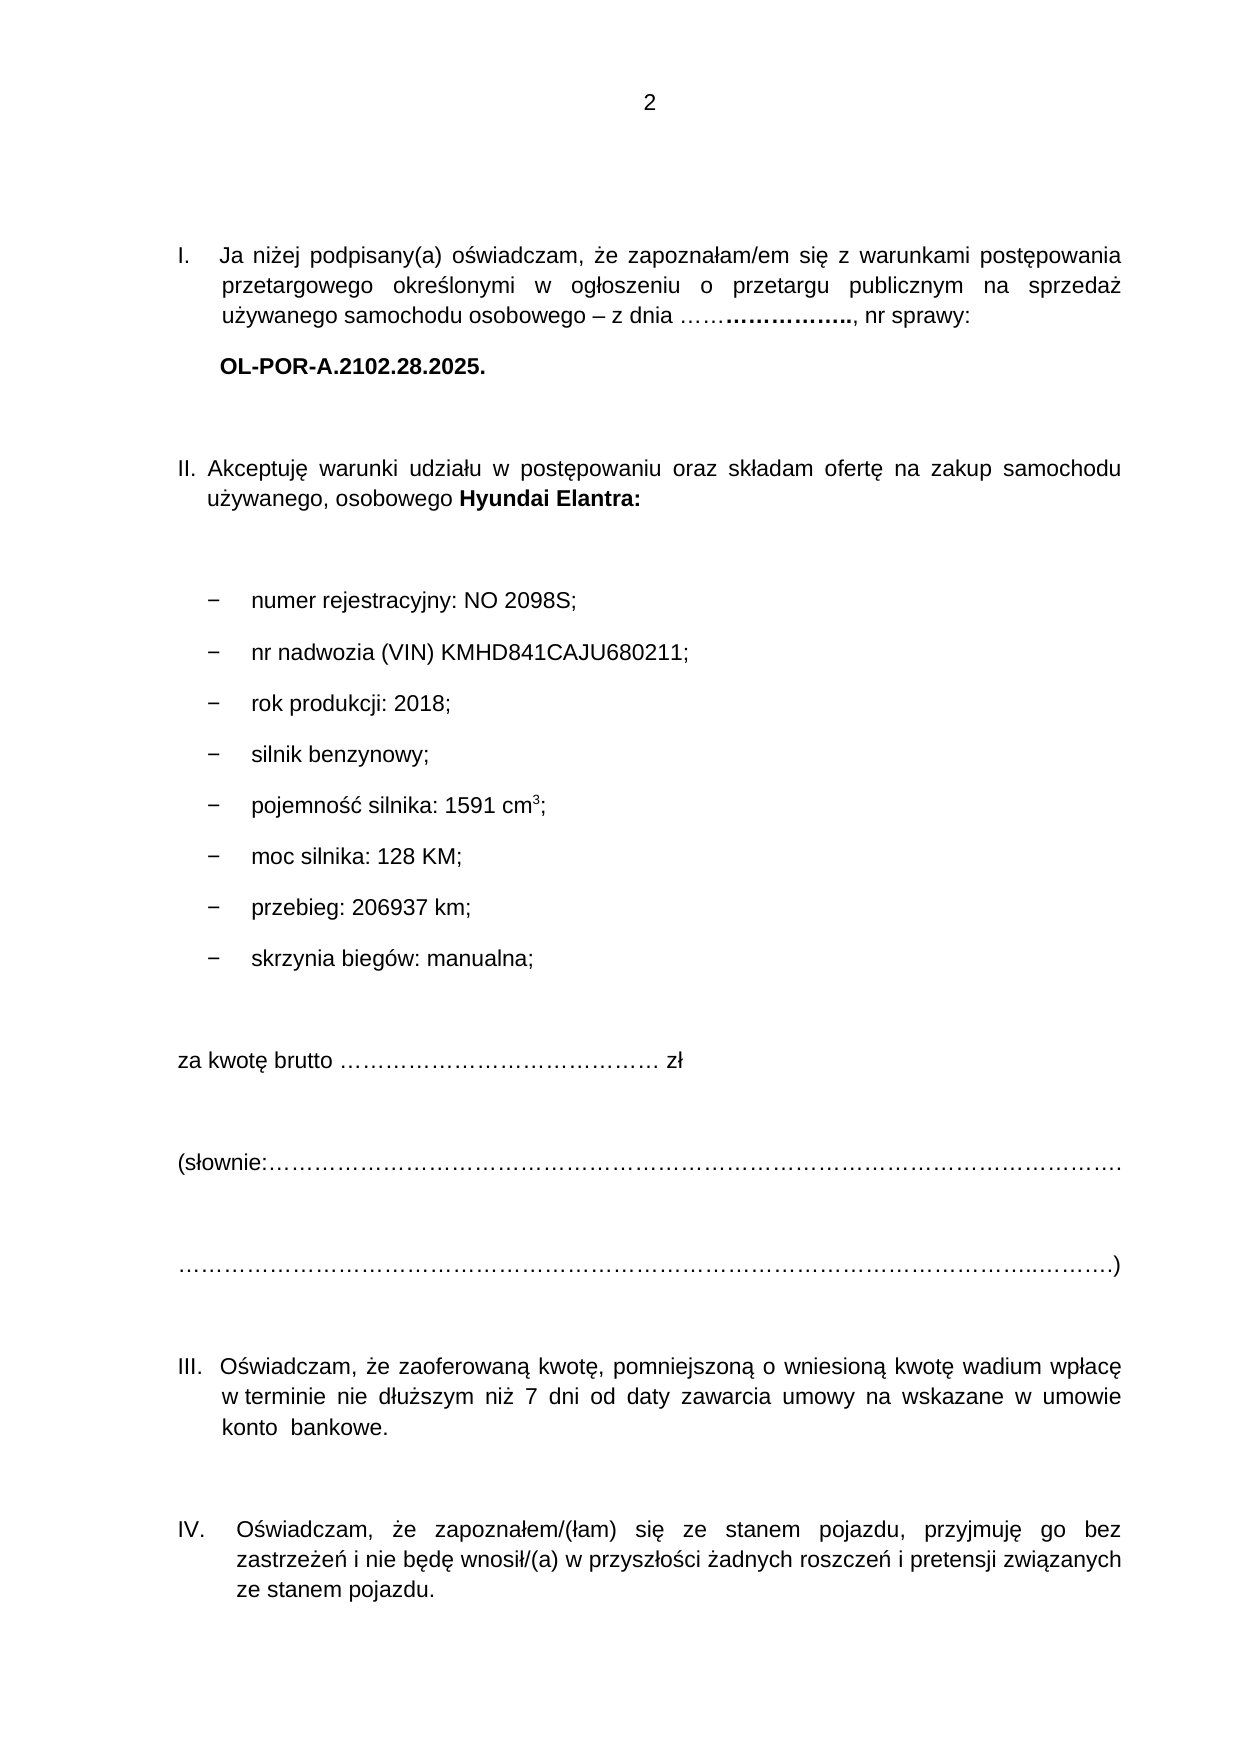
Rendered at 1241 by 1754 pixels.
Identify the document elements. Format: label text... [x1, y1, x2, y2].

text − nr nadwozia (VIN) KMHD841CAJU680211; [207, 638, 1122, 665]
text − przebieg: 206937 km; [207, 894, 1122, 920]
text − rok produkcji: 2018; [207, 689, 1122, 716]
text − pojemność silnika: 1591 cm3; [207, 792, 1122, 818]
text za kwotę brutto …………………………………… zł [177, 1047, 1122, 1073]
text − silnik benzynowy; [207, 741, 1122, 767]
text OL-POR-A.2102.28.2025. [177, 353, 1122, 379]
text IV. Oświadczam, że zapoznałem/(łam) się ze stanem pojazdu, przyjmuję go bez zastrzeżeń i nie będę wnosił/(a) w przyszłości żadnych roszczeń i pretensji związanych ze stanem pojazdu. [177, 1516, 1122, 1602]
text − numer rejestracyjny: NO 2098S; [207, 587, 1122, 614]
text (słownie:…………………………………………………………………………………………………. [177, 1149, 1122, 1175]
text − skrzynia biegów: manualna; [207, 945, 1122, 971]
text II. Akceptuję warunki udziału w postępowaniu oraz składam ofertę na zakup samochodu używanego, osobowego Hyundai Elantra: [177, 455, 1122, 512]
text − moc silnika: 128 KM; [207, 843, 1122, 869]
text I. Ja niżej podpisany(a) oświadczam, że zapoznałam/em się z warunkami postępowania przetargowego określonymi w ogłoszeniu o przetargu publicznym na sprzedaż używanego samochodu osobowego – z dnia ………………….., nr sprawy: [177, 242, 1122, 328]
text …………………………………………………………………………………………………..……….) [177, 1251, 1122, 1277]
text III. Oświadczam, że zaoferowaną kwotę, pomniejszoną o wniesioną kwotę wadium wpłacę w terminie nie dłuższym niż 7 dni od daty zawarcia umowy na wskazane w umowie konto bankowe. [177, 1353, 1122, 1440]
